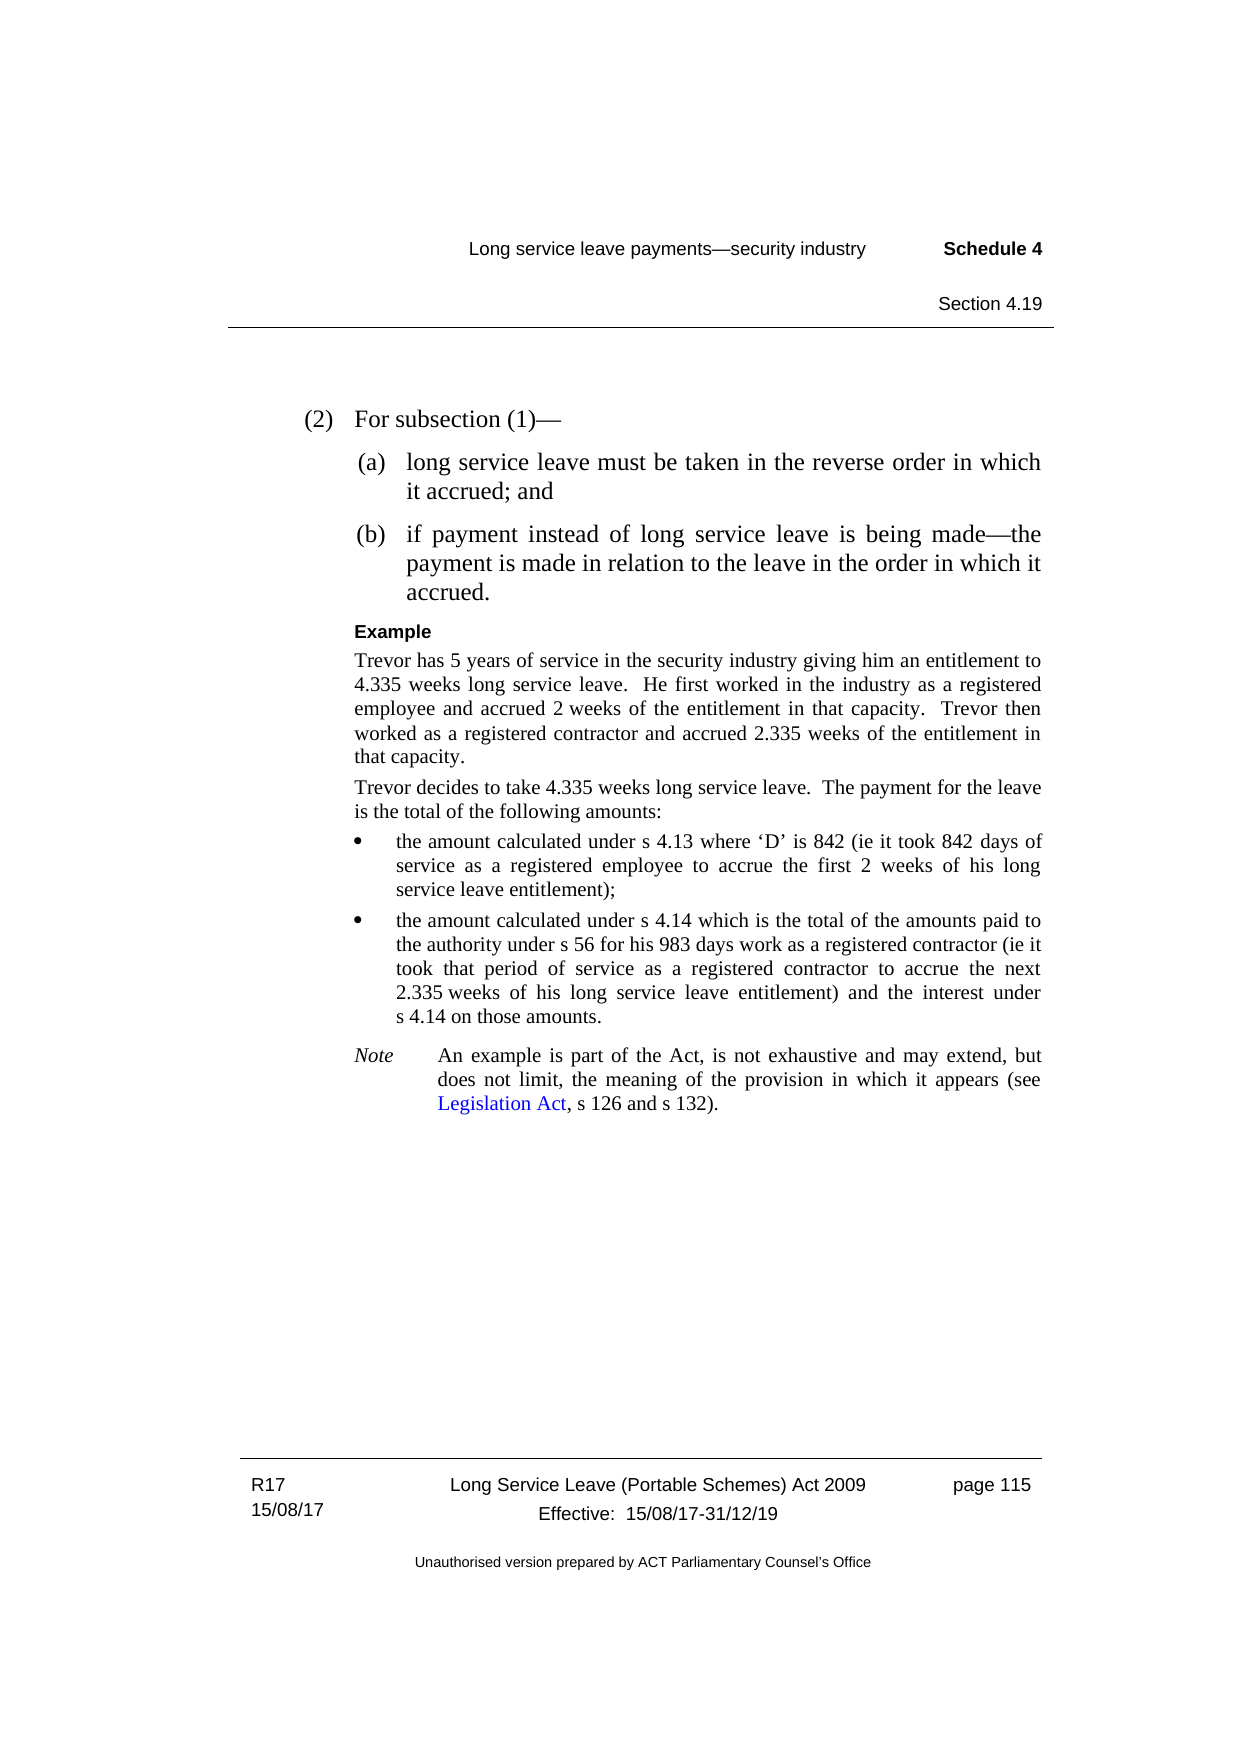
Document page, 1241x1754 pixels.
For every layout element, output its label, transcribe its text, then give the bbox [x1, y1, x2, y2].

text  the amount calculated under s 4.13 where ‘D’ is 842 (ie it took 842 days of service as a registered employee to accrue the first 2 weeks of his long service leave entitlement); [354, 829, 1042, 901]
text (b) if payment instead of long service leave is being made—the payment is made in relation to the leave in the order in which it accrued. [239, 519, 1042, 606]
text  the amount calculated under s 4.14 which is the total of the amounts paid to the authority under s 56 for his 983 days work as a registered contractor (ie it took that period of service as a registered contractor to accrue the next 2.335 weeks of his long service leave entitlement) and the interest under s 4.14 on those amounts. [354, 908, 1042, 1028]
text Note An example is part of the Act, is not exhaustive and may extend, but does not limit, the meaning of the provision in which it appears (see Legislation Act, s 126 and s 132). [354, 1042, 1042, 1115]
text Example [354, 620, 1042, 642]
text (a) long service leave must be taken in the reverse order in which it accrued; and [239, 447, 1042, 505]
text Trevor decides to take 4.335 weeks long service leave. The payment for the leave is the total of the following amounts: [354, 775, 1042, 823]
text Trevor has 5 years of service in the security industry giving him an entitlement to 4.335 weeks long service leave. He first worked in the industry as a registered employee and accrued 2 weeks of the entitlement in that capacity. Trevor then worked as a registered contractor and accrued 2.335 weeks of the entitlement in that capacity. [354, 648, 1042, 768]
text (2) For subsection (1)— [239, 404, 1042, 433]
